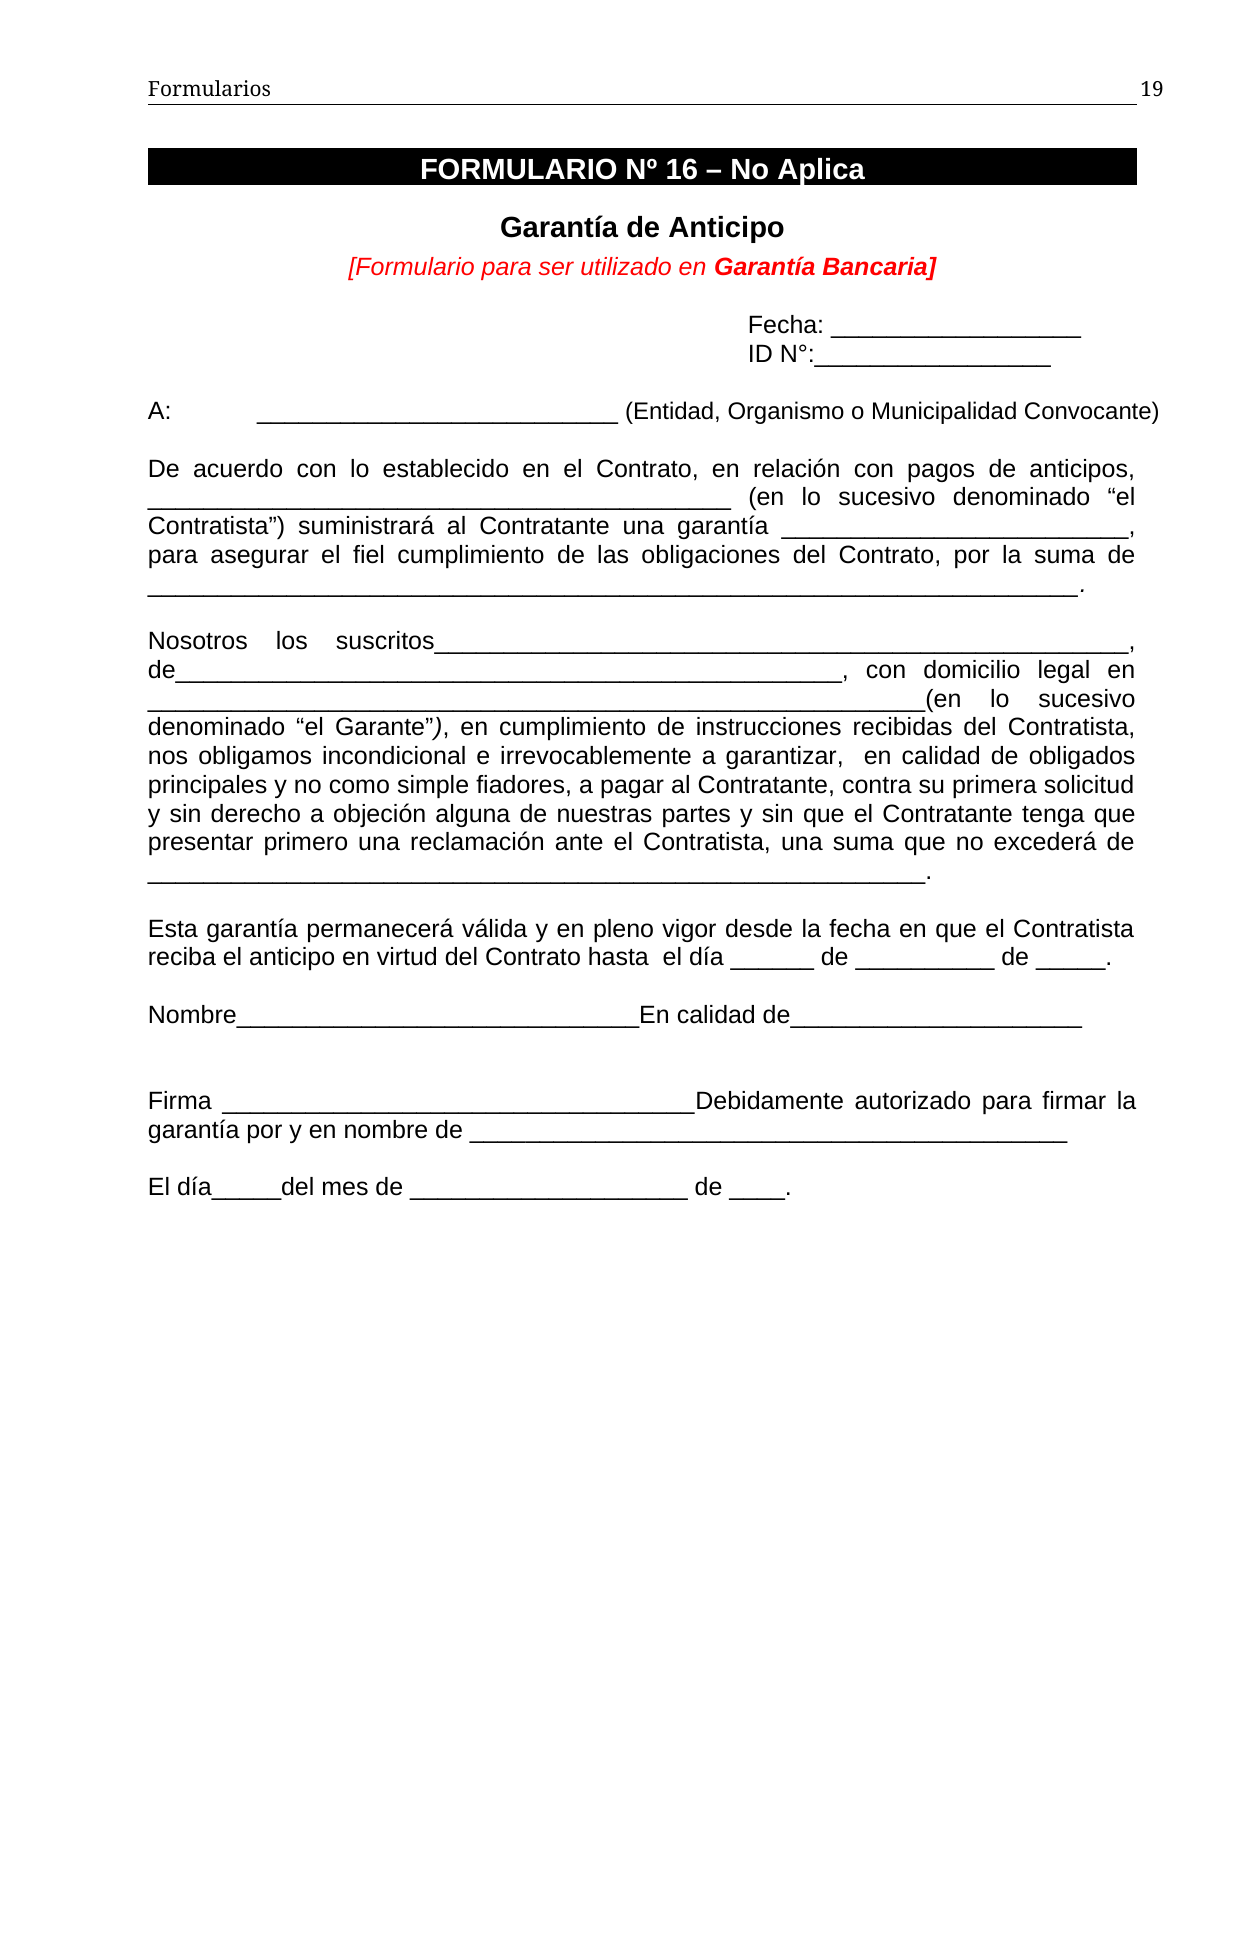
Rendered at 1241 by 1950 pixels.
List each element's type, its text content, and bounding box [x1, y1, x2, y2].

text Esta garantía permanecerá válida y en pleno vigor desde la fecha en que el Contratista reciba el anticipo en virtud del Contrato hasta el día ______ de __________ de _____. [148, 913, 1137, 971]
text ID N°:_________________ [748, 338, 1137, 367]
text El día_____del mes de ____________________ de ____. [148, 1172, 1137, 1201]
text Fecha: __________________ [673, 310, 1137, 338]
subtitle Garantía de Anticipo [148, 206, 1137, 243]
text A: __________________________ (Entidad, Organismo o Municipalidad Convocante) [148, 396, 1137, 425]
text Nombre_____________________________En calidad de_____________________ [148, 1000, 1137, 1028]
text [Formulario para ser utilizado en Garantía Bancaria] [148, 243, 1137, 281]
text Nosotros los suscritos__________________________________________________, de________________________________________________, con domicilio legal en ________________________________________________________(en lo sucesivo denominado “el Garante”), en cumplimiento de instrucciones recibidas del Contratista, nos obligamos incondicional e irrevocablemente a garantizar, en calidad de obligados principales y no como simple fiadores, a pagar al Contratante, contra su primera solicitud y sin derecho a objeción alguna de nuestras partes y sin que el Contratante tenga que presentar primero una reclamación ante el Contratista, una suma que no excederá de ________________________________________________________. [148, 626, 1137, 885]
text De acuerdo con lo establecido en el Contrato, en relación con pagos de anticipos, __________________________________________ (en lo sucesivo denominado “el Contratista”) suministrará al Contratante una garantía _________________________, para asegurar el fiel cumplimiento de las obligaciones del Contrato, por la suma de ___________________________________________________________________. [148, 453, 1137, 597]
subtitle FORMULARIO Nº 16 – No Aplica [148, 148, 1137, 185]
text Firma __________________________________Debidamente autorizado para firmar la garantía por y en nombre de ___________________________________________ [148, 1086, 1137, 1143]
